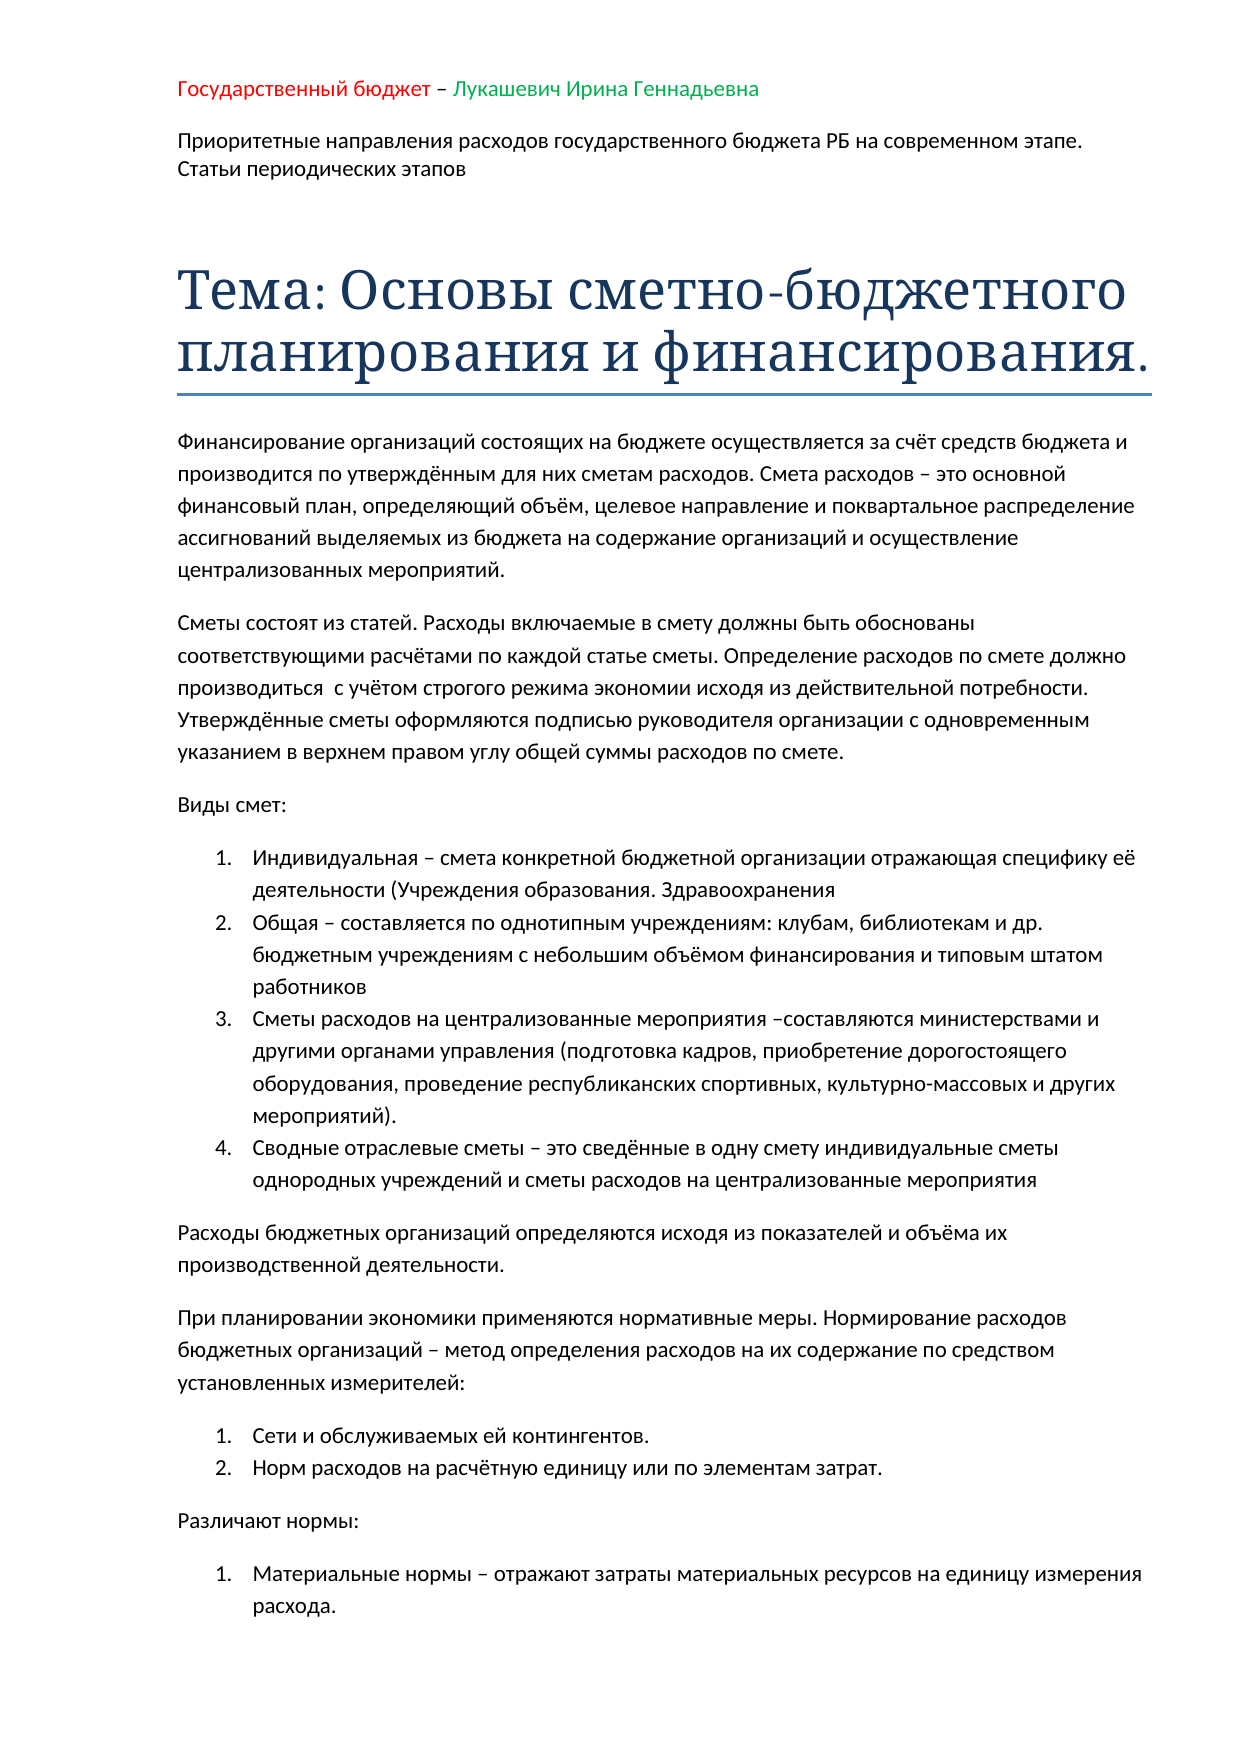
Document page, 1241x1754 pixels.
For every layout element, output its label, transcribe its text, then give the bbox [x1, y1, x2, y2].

list Общая – составляется по однотипным учреждениям: клубам, библиотекам и др. бюджетным учреждениям с небольшим объёмом финансирования и типовым штатом работников [215, 908, 1152, 1000]
title Тема: Основы сметно-бюджетного планирования и финансирования. [177, 261, 1152, 393]
list Сметы расходов на централизованные мероприятия –составляются министерствами и другими органами управления (подготовка кадров, приобретение дорогостоящего оборудования, проведение республиканских спортивных, культурно-массовых и других мероприятий). [215, 1004, 1152, 1129]
list Сети и обслуживаемых ей контингентов. [215, 1421, 1152, 1449]
text Расходы бюджетных организаций определяются исходя из показателей и объёма их производственной деятельности. [177, 1218, 1152, 1278]
text Приоритетные направления расходов государственного бюджета РБ на современном этапе. [177, 126, 1152, 154]
text Статьи периодических этапов [177, 154, 1152, 182]
text Финансирование организаций состоящих на бюджете осуществляется за счёт средств бюджета и производится по утверждённым для них сметам расходов. Смета расходов – это основной финансовый план, определяющий объём, целевое направление и поквартальное распределение ассигнований выделяемых из бюджета на содержание организаций и осуществление централизованных мероприятий. [177, 427, 1152, 583]
list Индивидуальная – смета конкретной бюджетной организации отражающая специфику её деятельности (Учреждения образования. Здравоохранения [215, 843, 1152, 903]
text Виды смет: [177, 790, 1152, 818]
text Сметы состоят из статей. Расходы включаемые в смету должны быть обоснованы соответствующими расчётами по каждой статье сметы. Определение расходов по смете должно производиться с учётом строгого режима экономии исходя из действительной потребности. Утверждённые сметы оформляются подписью руководителя организации с одновременным указанием в верхнем правом углу общей суммы расходов по смете. [177, 608, 1152, 765]
list Материальные нормы – отражают затраты материальных ресурсов на единицу измерения расхода. [215, 1559, 1152, 1619]
list Сводные отраслевые сметы – это сведённые в одну смету индивидуальные сметы однородных учреждений и сметы расходов на централизованные мероприятия [215, 1133, 1152, 1193]
list Норм расходов на расчётную единицу или по элементам затрат. [215, 1453, 1152, 1481]
text Различают нормы: [177, 1506, 1152, 1534]
text При планировании экономики применяются нормативные меры. Нормирование расходов бюджетных организаций – метод определения расходов на их содержание по средством установленных измерителей: [177, 1303, 1152, 1396]
